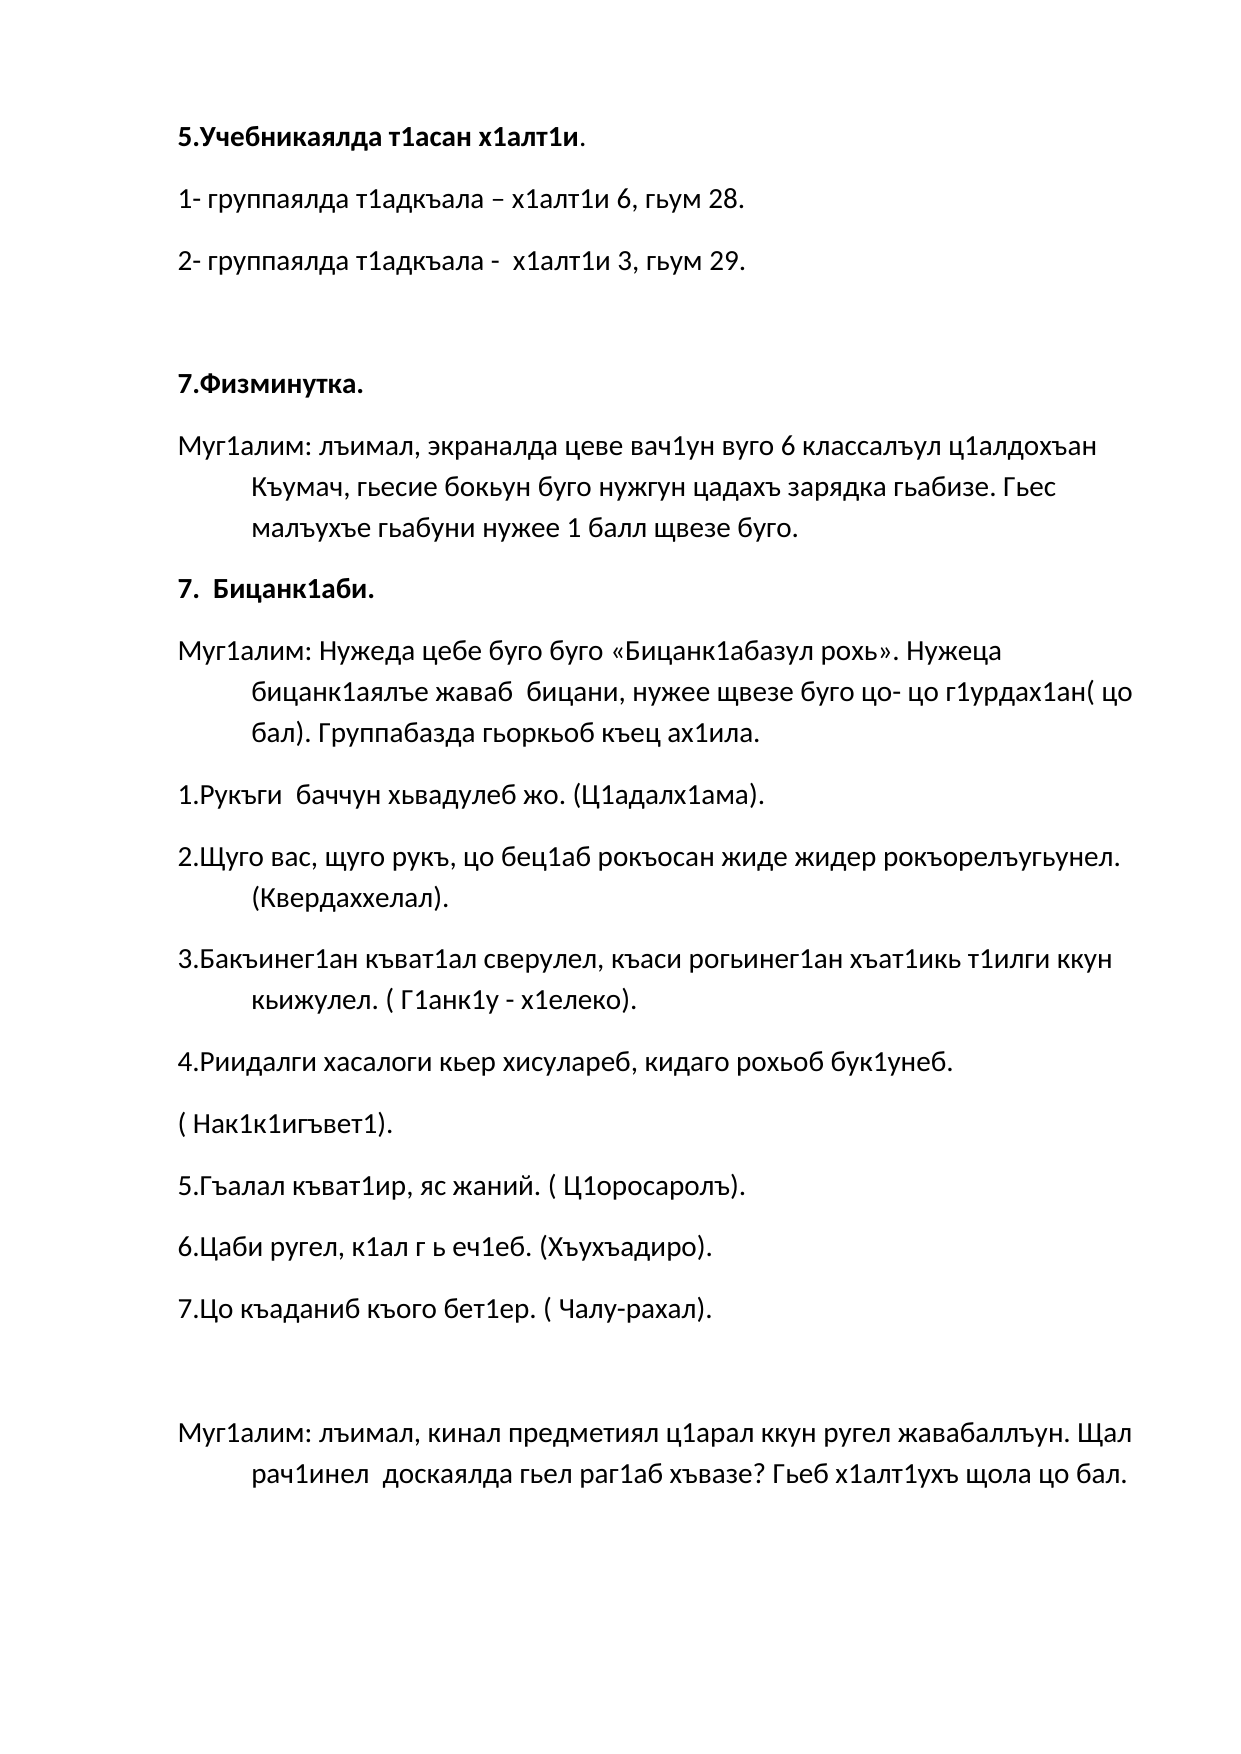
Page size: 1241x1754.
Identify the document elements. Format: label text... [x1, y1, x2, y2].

text Муг1алим: лъимал, кинал предметиял ц1арал ккун ругел жавабаллъун. Щал рач1инел доскаялда гьел раг1аб хъвазе? Гьеб х1алт1ухъ щола цо бал. [177, 1414, 1152, 1490]
text 1- группаялда т1адкъала – х1алт1и 6, гьум 28. [177, 180, 1152, 216]
text 7.Физминутка. [177, 365, 1152, 401]
text 7. Бицанк1аби. [177, 571, 1152, 606]
text ( Нак1к1игъвет1). [177, 1105, 1152, 1141]
text 5.Гъалал къват1ир, яс жаний. ( Ц1оросаролъ). [177, 1167, 1152, 1202]
text 5.Учебникаялда т1асан х1алт1и. [177, 118, 1152, 154]
text 7.Цо къаданиб къого бет1ер. ( Чалу-рахал). [177, 1290, 1152, 1326]
text 2- группаялда т1адкъала - х1алт1и 3, гьум 29. [177, 242, 1152, 277]
text Муг1алим: Нужеда цебе буго буго «Бицанк1абазул рохь». Нужеца бицанк1аялъе жаваб бицани, нужее щвезе буго цо- цо г1урдах1ан( цо бал). Группабазда гьоркьоб къец ах1ила. [177, 632, 1152, 750]
text 1.Рукъги баччун хьвадулеб жо. (Ц1адалх1ама). [177, 776, 1152, 812]
text 4.Риидалги хасалоги кьер хисулареб, кидаго рохьоб бук1унеб. [177, 1043, 1152, 1079]
text 3.Бакъинег1ан къват1ал сверулел, къаси рогьинег1ан хъат1икь т1илги ккун кьижулел. ( Г1анк1у - х1елеко). [177, 941, 1152, 1017]
text Муг1алим: лъимал, экраналда цеве вач1ун вуго 6 классалъул ц1алдохъан Къумач, гьесие бокьун буго нужгун цадахъ зарядка гьабизе. Гьес малъухъе гьабуни нужее 1 балл щвезе буго. [177, 427, 1152, 544]
text 2.Щуго вас, щуго рукъ, цо бец1аб рокъосан жиде жидер рокъорелъугьунел. (Квердаххелал). [177, 838, 1152, 914]
text 6.Цаби ругел, к1ал г ь еч1еб. (Хъухъадиро). [177, 1228, 1152, 1264]
